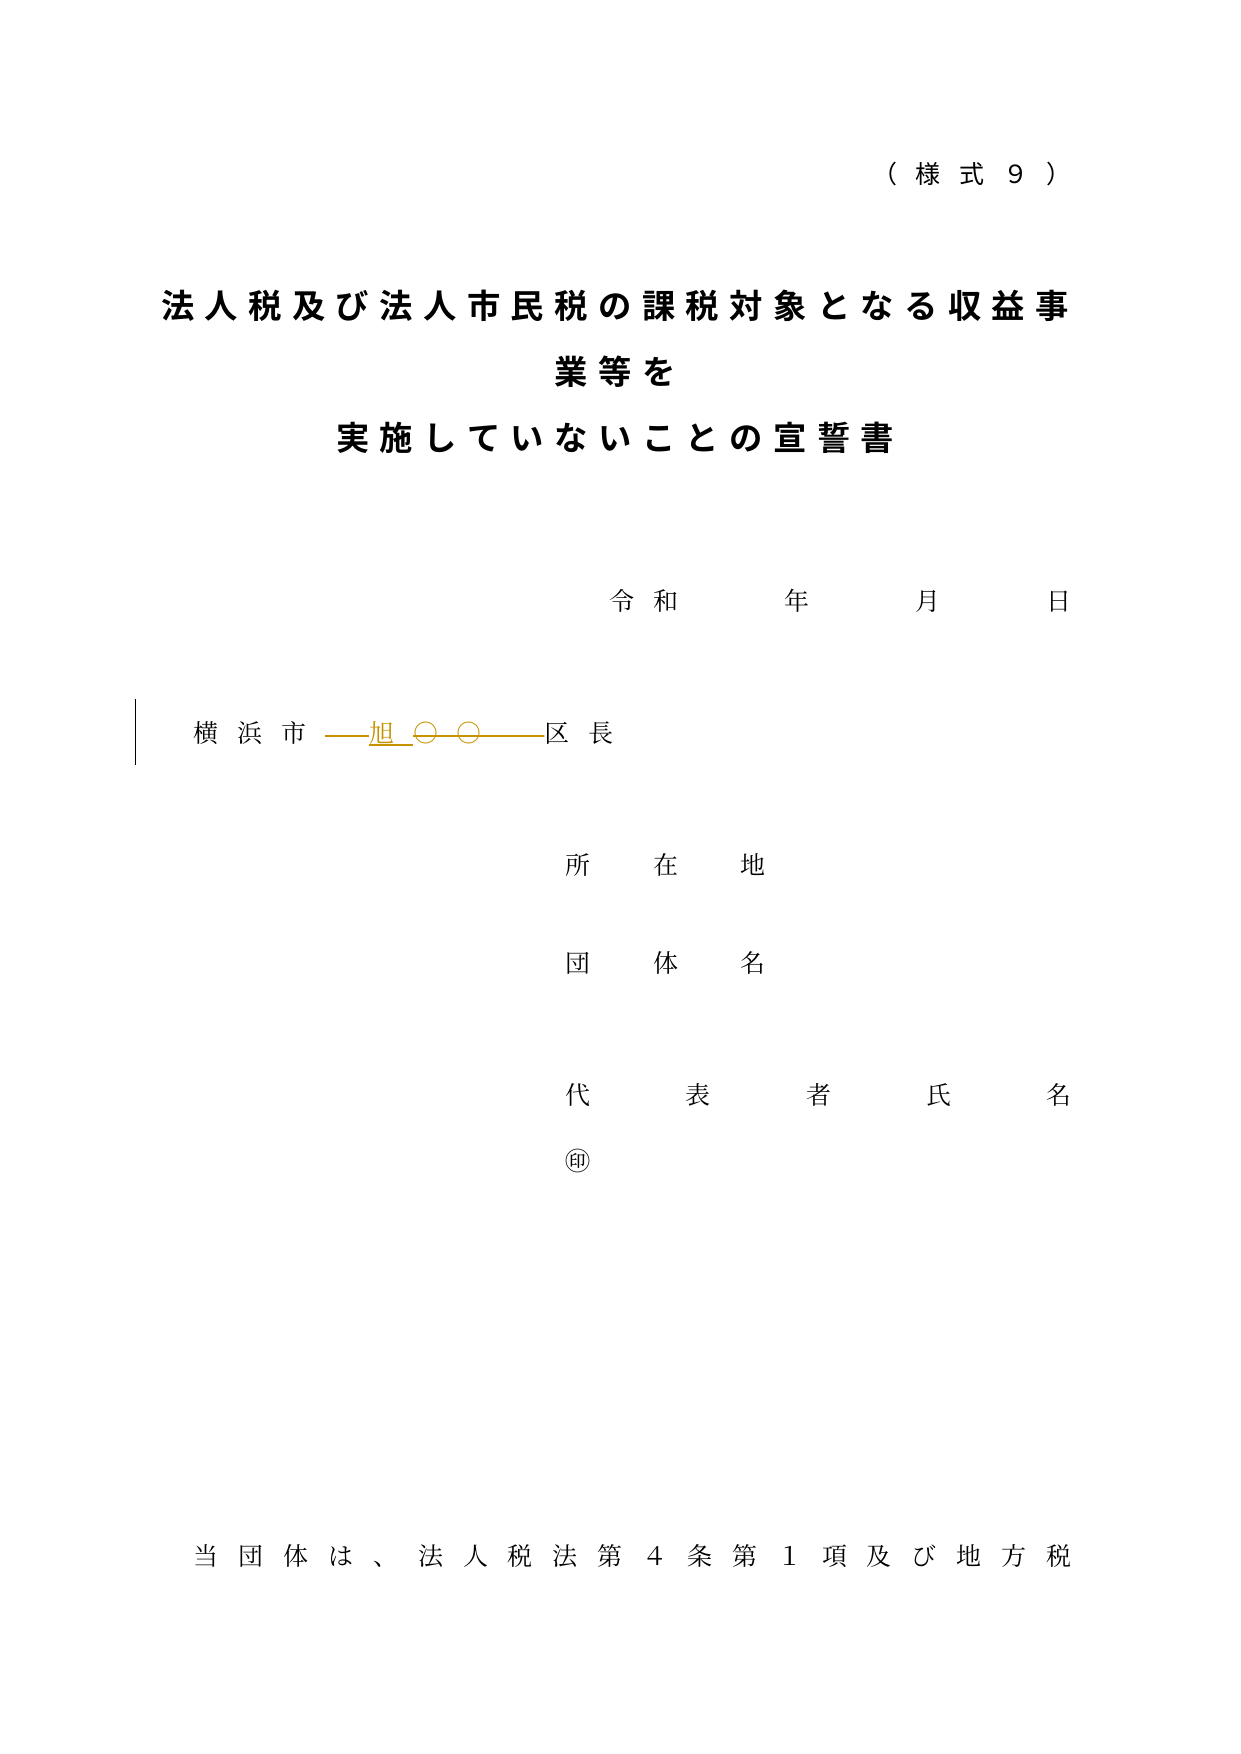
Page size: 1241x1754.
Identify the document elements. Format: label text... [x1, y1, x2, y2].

text （様式９） [150, 139, 1090, 205]
text 区長 [150, 699, 1090, 765]
text 団 体 名 [551, 929, 1090, 995]
text 代表者氏名 ㊞ [551, 1061, 1090, 1193]
text 法人税及び法人市民税の課税対象となる収益事業等を [150, 271, 1090, 403]
text 令和 年 月 日 [150, 567, 1090, 633]
text 実施していないことの宣誓書 [150, 403, 1090, 468]
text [150, 1522, 1090, 1588]
text 所 在 地 [551, 831, 1090, 896]
